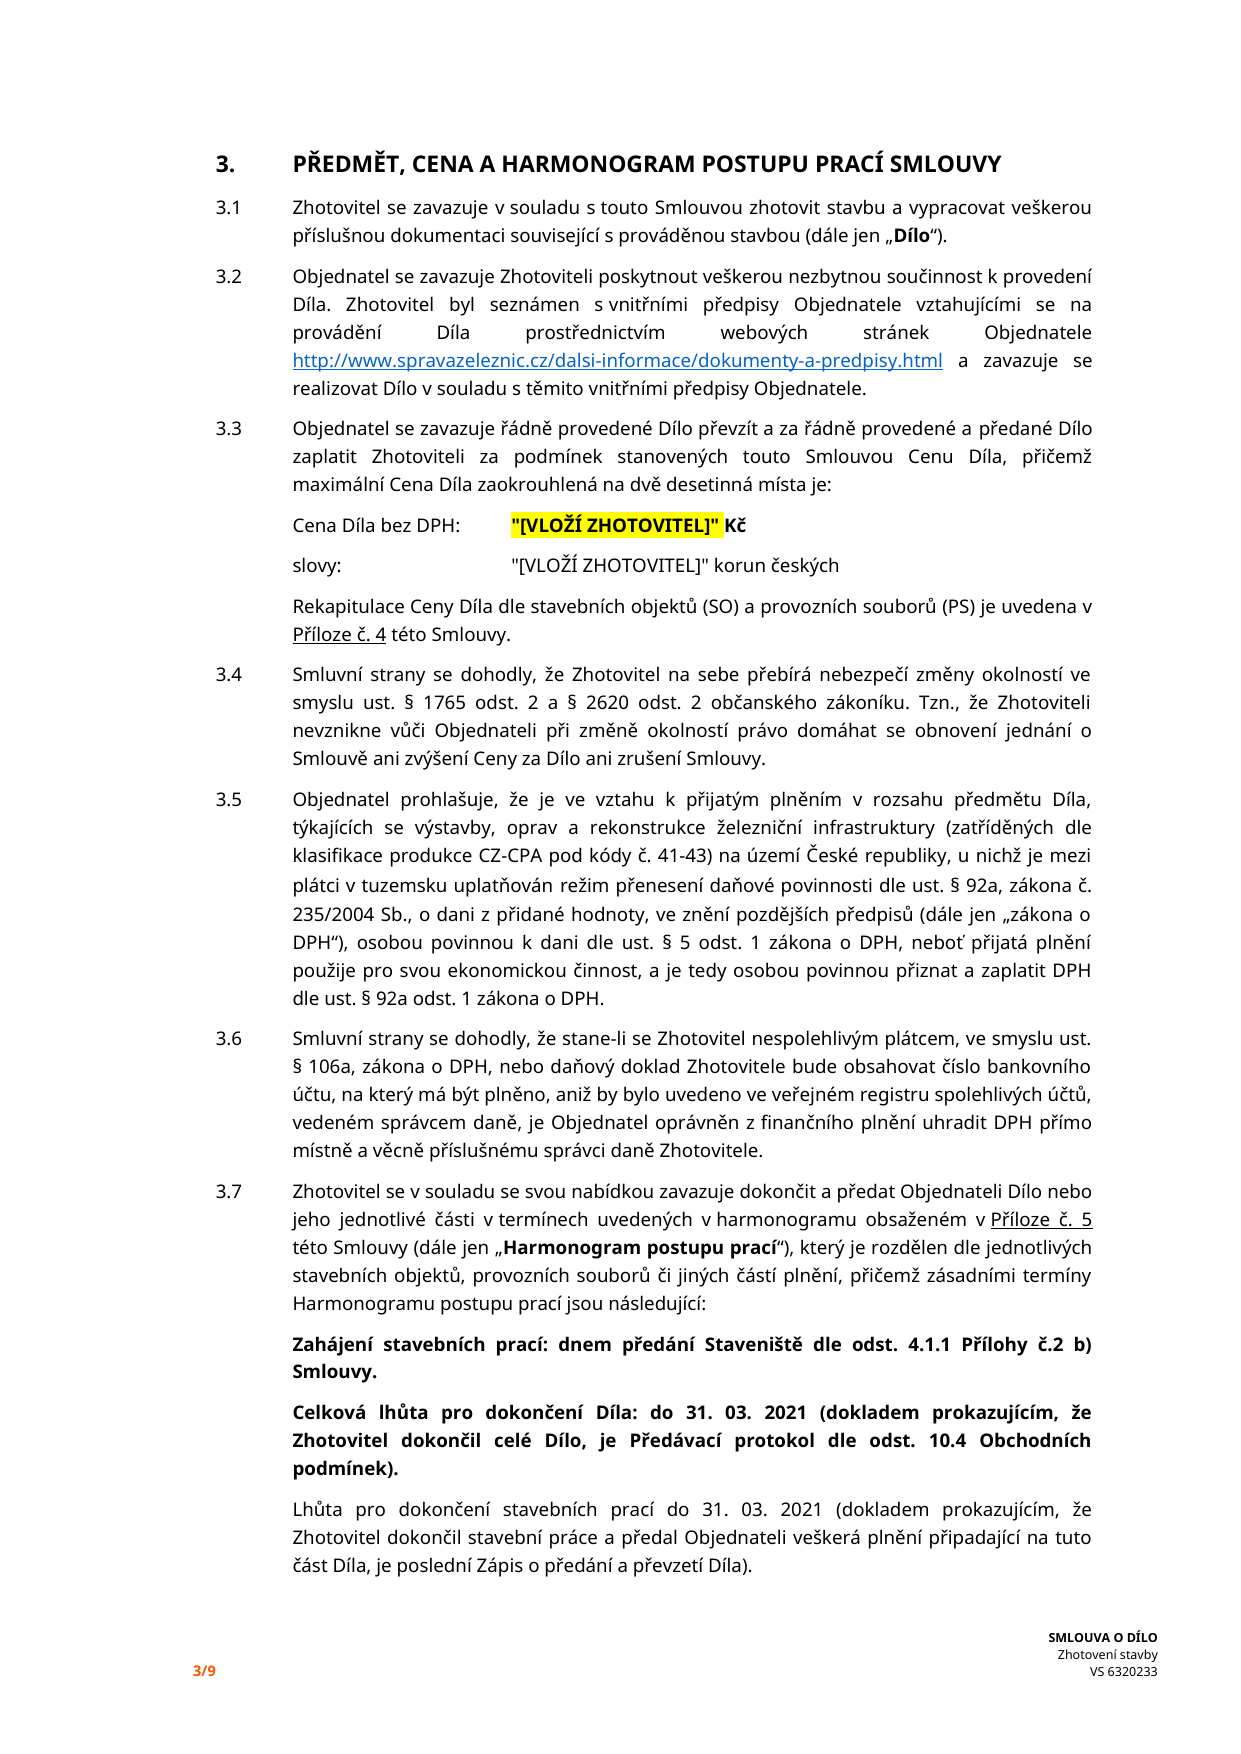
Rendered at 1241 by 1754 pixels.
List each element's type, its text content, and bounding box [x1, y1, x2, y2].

text Rekapitulace Ceny Díla dle stavebních objektů (SO) a provozních souborů (PS) je uvedena v Příloze č. 4 této Smlouvy. [292, 593, 1093, 647]
text Zhotovitel se zavazuje v souladu s touto Smlouvou zhotovit stavbu a vypracovat veškerou příslušnou dokumentaci související s prováděnou stavbou (dále jen „Dílo“). [216, 194, 1093, 248]
text Zhotovitel se v souladu se svou nabídkou zavazuje dokončit a předat Objednateli Dílo nebo jeho jednotlivé části v termínech uvedených v harmonogramu obsaženém v Příloze č. 5 této Smlouvy (dále jen „Harmonogram postupu prací“), který je rozdělen dle jednotlivých stavebních objektů, provozních souborů či jiných částí plnění, přičemž zásadními termíny Harmonogramu postupu prací jsou následující: [216, 1178, 1093, 1316]
text Objednatel prohlašuje, že je ve vztahu k přijatým plněním v rozsahu předmětu Díla, týkajících se výstavby, oprav a rekonstrukce železniční infrastruktury (zatříděných dle klasifikace produkce CZ-CPA pod kódy č. 41-43) na území České republiky, u nichž je mezi plátci v tuzemsku uplatňován režim přenesení daňové povinnosti dle ust. § 92a, zákona č. 235/2004 Sb., o dani z přidané hodnoty, ve znění pozdějších předpisů (dále jen „zákona o DPH“), osobou povinnou k dani dle ust. § 5 odst. 1 zákona o DPH, neboť přijatá plnění použije pro svou ekonomickou činnost, a je tedy osobou povinnou přiznat a zaplatit DPH dle ust. § 92a odst. 1 zákona o DPH. [216, 786, 1093, 1011]
text PŘEDMĚT, CENA A HARMONOGRAM POSTUPU PRACÍ SMLOUVY [216, 147, 1093, 179]
text Objednatel se zavazuje Zhotoviteli poskytnout veškerou nezbytnou součinnost k provedení Díla. Zhotovitel byl seznámen s vnitřními předpisy Objednatele vztahujícími se na provádění Díla prostřednictvím webových stránek Objednatele http://www.spravazeleznic.cz/dalsi-informace/dokumenty-a-predpisy.html a zavazuje se realizovat Dílo v souladu s těmito vnitřními předpisy Objednatele. [216, 263, 1093, 401]
text Cena Díla bez DPH: Kč [292, 512, 511, 538]
text Lhůta pro dokončení stavebních prací do 31. 03. 2021 (dokladem prokazujícím, že Zhotovitel dokončil stavební práce a předal Objednateli veškerá plnění připadající na tuto část Díla, je poslední Zápis o předání a převzetí Díla). [292, 1496, 1093, 1577]
text Celková lhůta pro dokončení Díla: do 31. 03. 2021 (dokladem prokazujícím, že Zhotovitel dokončil celé Dílo, je Předávací protokol dle odst. 10.4 Obchodních podmínek). [292, 1399, 1093, 1481]
text Zahájení stavebních prací: dnem předání Staveniště dle odst. 4.1.1 Přílohy č.2 b) Smlouvy. [292, 1331, 1093, 1384]
text slovy: korun českých [292, 553, 1093, 578]
text Smluvní strany se dohodly, že stane-li se Zhotovitel nespolehlivým plátcem, ve smyslu ust. § 106a, zákona o DPH, nebo daňový doklad Zhotovitele bude obsahovat číslo bankovního účtu, na který má být plněno, aniž by bylo uvedeno ve veřejném registru spolehlivých účtů, vedeném správcem daně, je Objednatel oprávněn z finančního plnění uhradit DPH přímo místně a věcně příslušnému správci daně Zhotovitele. [216, 1026, 1093, 1163]
text Smluvní strany se dohodly, že Zhotovitel na sebe přebírá nebezpečí změny okolností ve smyslu ust. § 1765 odst. 2 a § 2620 odst. 2 občanského zákoníku. Tzn., že Zhotoviteli nevznikne vůči Objednateli při změně okolností právo domáhat se obnovení jednání o Smlouvě ani zvýšení Ceny za Dílo ani zrušení Smlouvy. [216, 662, 1093, 771]
text Cena Díla bez DPH: Kč [724, 512, 1093, 538]
text Objednatel se zavazuje řádně provedené Dílo převzít a za řádně provedené a předané Dílo zaplatit Zhotoviteli za podmínek stanovených touto Smlouvou Cenu Díla, přičemž maximální Cena Díla zaokrouhlená na dvě desetinná místa je: [216, 416, 1093, 497]
